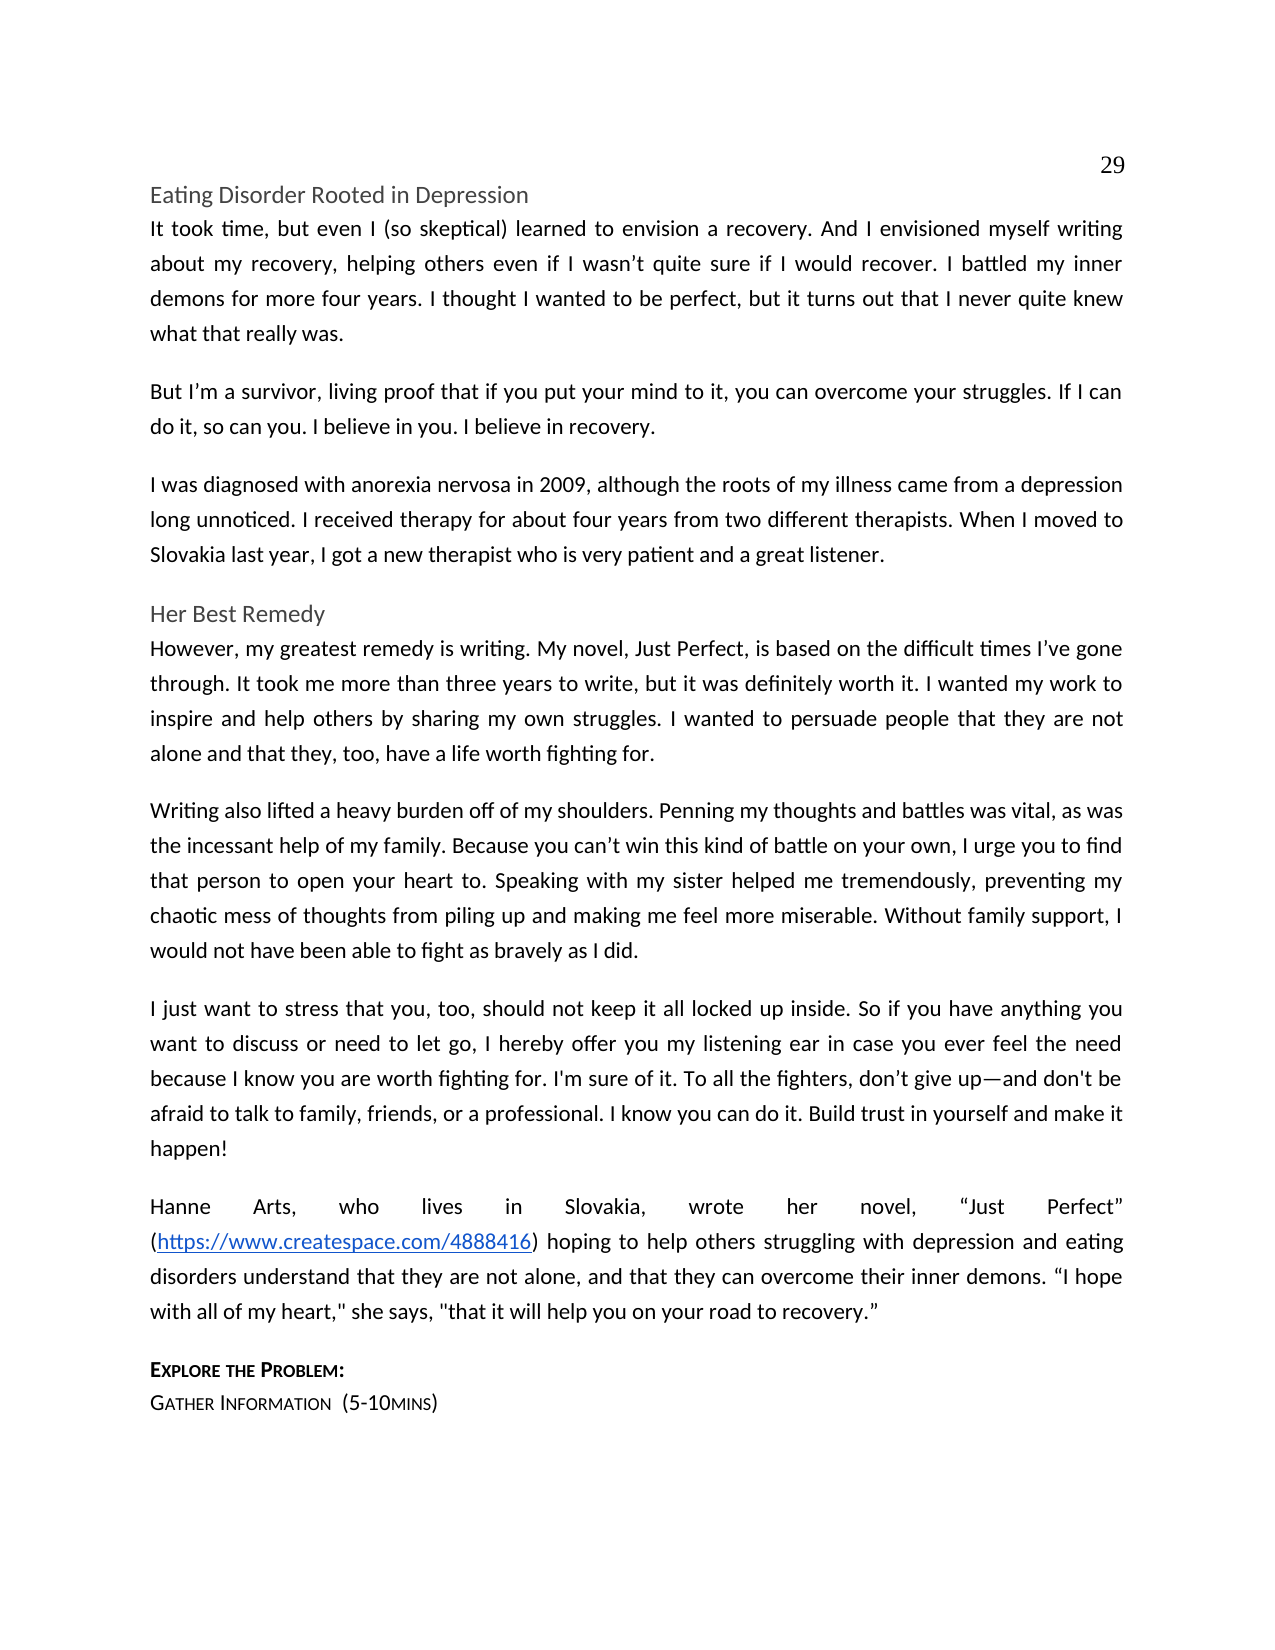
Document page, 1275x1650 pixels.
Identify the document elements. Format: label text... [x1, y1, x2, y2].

text I was diagnosed with anorexia nervosa in 2009, although the roots of my illness came from a depression long unnoticed. I received therapy for about four years from two different therapists. When I moved to Slovakia last year, I got a new therapist who is very patient and a great listener. [150, 470, 1125, 568]
text Explore the Problem: [150, 1355, 1125, 1383]
text It took time, but even I (so skeptical) learned to envision a recovery. And I envisioned myself writing about my recovery, helping others even if I wasn’t quite sure if I would recover. I battled my inner demons for more four years. I thought I wanted to be perfect, but it turns out that I never quite knew what that really was. [150, 214, 1125, 347]
text But I’m a survivor, living proof that if you put your mind to it, you can overcome your struggles. If I can do it, so can you. I believe in you. I believe in recovery. [150, 377, 1125, 440]
text Hanne Arts, who lives in Slovakia, wrote her novel, “Just Perfect” (https://www.createspace.com/4888416) hoping to help others struggling with depression and eating disorders understand that they are not alone, and that they can overcome their inner demons. “I hope with all of my heart," she says, "that it will help you on your road to recovery.” [150, 1192, 1125, 1326]
subtitle Her Best Remedy [150, 598, 1125, 629]
text However, my greatest remedy is writing. My novel, Just Perfect, is based on the difficult times I’ve gone through. It took me more than three years to write, but it was definitely worth it. I wanted my work to inspire and help others by sharing my own struggles. I wanted to persuade people that they are not alone and that they, too, have a life worth fighting for. [150, 634, 1125, 767]
text I just want to stress that you, too, should not keep it all locked up inside. So if you have anything you want to discuss or need to let go, I hereby offer you my listening ear in case you ever feel the need because I know you are worth fighting for. I'm sure of it. To all the fighters, don’t give up—and don't be afraid to talk to family, friends, or a professional. I know you can do it. Build trust in yourself and make it happen! [150, 994, 1125, 1163]
text Writing also lifted a heavy burden off of my shoulders. Penning my thoughts and battles was vital, as was the incessant help of my family. Because you can’t win this kind of battle on your own, I urge you to find that person to open your heart to. Speaking with my sister helped me tremendously, preventing my chaotic mess of thoughts from piling up and making me feel more miserable. Without family support, I would not have been able to fight as bravely as I did. [150, 797, 1125, 965]
subtitle Eating Disorder Rooted in Depression [150, 179, 1125, 209]
text Gather Information (5-10mins) [150, 1388, 1125, 1416]
